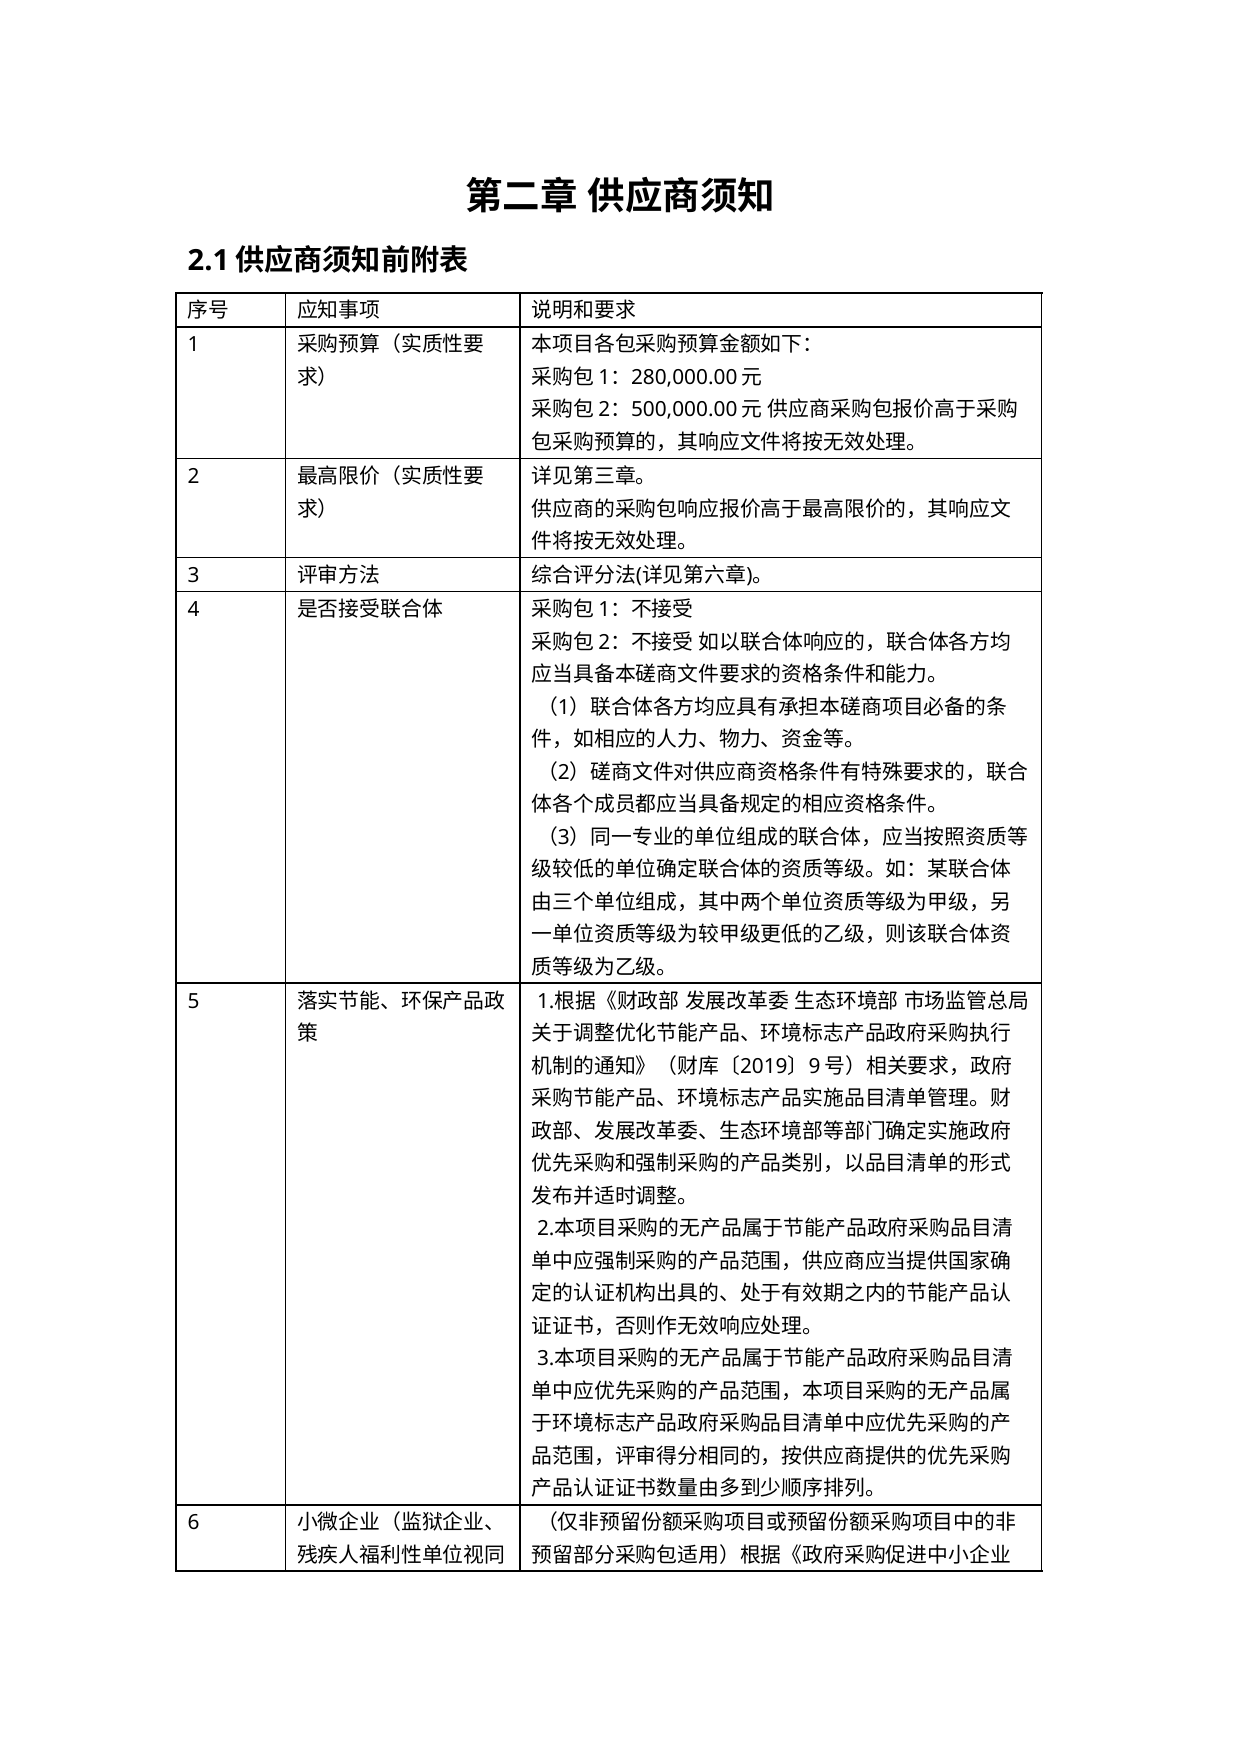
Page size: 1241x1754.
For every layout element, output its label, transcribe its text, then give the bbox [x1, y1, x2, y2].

table_cell 综合评分法(详见第六章)。 [521, 558, 1041, 591]
table_header 说明和要求 [521, 294, 1041, 326]
text 第二章 供应商须知 [187, 162, 1053, 227]
table_cell 1.根据《财政部 发展改革委 生态环境部 市场监管总局关于调整优化节能产品、环境标志产品政府采购执行机制的通知》（财库〔2019〕9号）相关要求，政府采购节能产品、环境标志产品实施品目清单管理。财政部、发展改革委、生态环境部等部门确定实施政府优先采购和强制采购的产品类别，以品目清单的形式发布并适时调整。 2.本项目采购的无产品属于节能产品政府采购品目清单中应强制采购的产品范围，供应商应当提供国家确定的认证机构出具的、处于有效期之内的节能产品认证证书，否则作无效响应处理。 3.本项目采购的无产品属于节能产品政府采购品目清单中应优先采购的产品范围，本项目采购的无产品属于环境标志产品政府采购品目清单中应优先采购的产品范围，评审得分相同的，按供应商提供的优先采购产品认证证书数量由多到少顺序排列。 [521, 984, 1041, 1504]
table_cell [286, 1506, 519, 1570]
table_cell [521, 1506, 1041, 1570]
table_cell 是否接受联合体 [286, 592, 519, 982]
table_cell 1 [177, 328, 285, 458]
table_cell 落实节能、环保产品政策 [286, 984, 519, 1504]
table_cell 详见第三章。 供应商的采购包响应报价高于最高限价的，其响应文件将按无效处理。 [521, 459, 1041, 557]
table_cell 评审方法 [286, 558, 519, 591]
table_cell 2 [177, 459, 285, 557]
table_cell 采购包1：不接受 采购包2：不接受 如以联合体响应的，联合体各方均应当具备本磋商文件要求的资格条件和能力。 （1）联合体各方均应具有承担本磋商项目必备的条件，如相应的人力、物力、资金等。 （2）磋商文件对供应商资格条件有特殊要求的，联合体各个成员都应当具备规定的相应资格条件。 （3）同一专业的单位组成的联合体，应当按照资质等级较低的单位确定联合体的资质等级。如：某联合体由三个单位组成，其中两个单位资质等级为甲级，另一单位资质等级为较甲级更低的乙级，则该联合体资质等级为乙级。 [521, 592, 1041, 982]
table_cell 3 [177, 558, 285, 591]
table_cell 本项目各包采购预算金额如下： 采购包1：280,000.00元 采购包2：500,000.00元 供应商采购包报价高于采购包采购预算的，其响应文件将按无效处理。 [521, 328, 1041, 458]
table_cell 最高限价（实质性要求） [286, 459, 519, 557]
table_cell 采购预算（实质性要求） [286, 328, 519, 458]
table_cell 4 [177, 592, 285, 982]
table_cell 5 [177, 984, 285, 1504]
text 2.1供应商须知前附表 [187, 227, 1053, 292]
table_header 序号 [177, 294, 285, 326]
table_cell 6 [177, 1506, 285, 1570]
table_header 应知事项 [286, 294, 519, 326]
